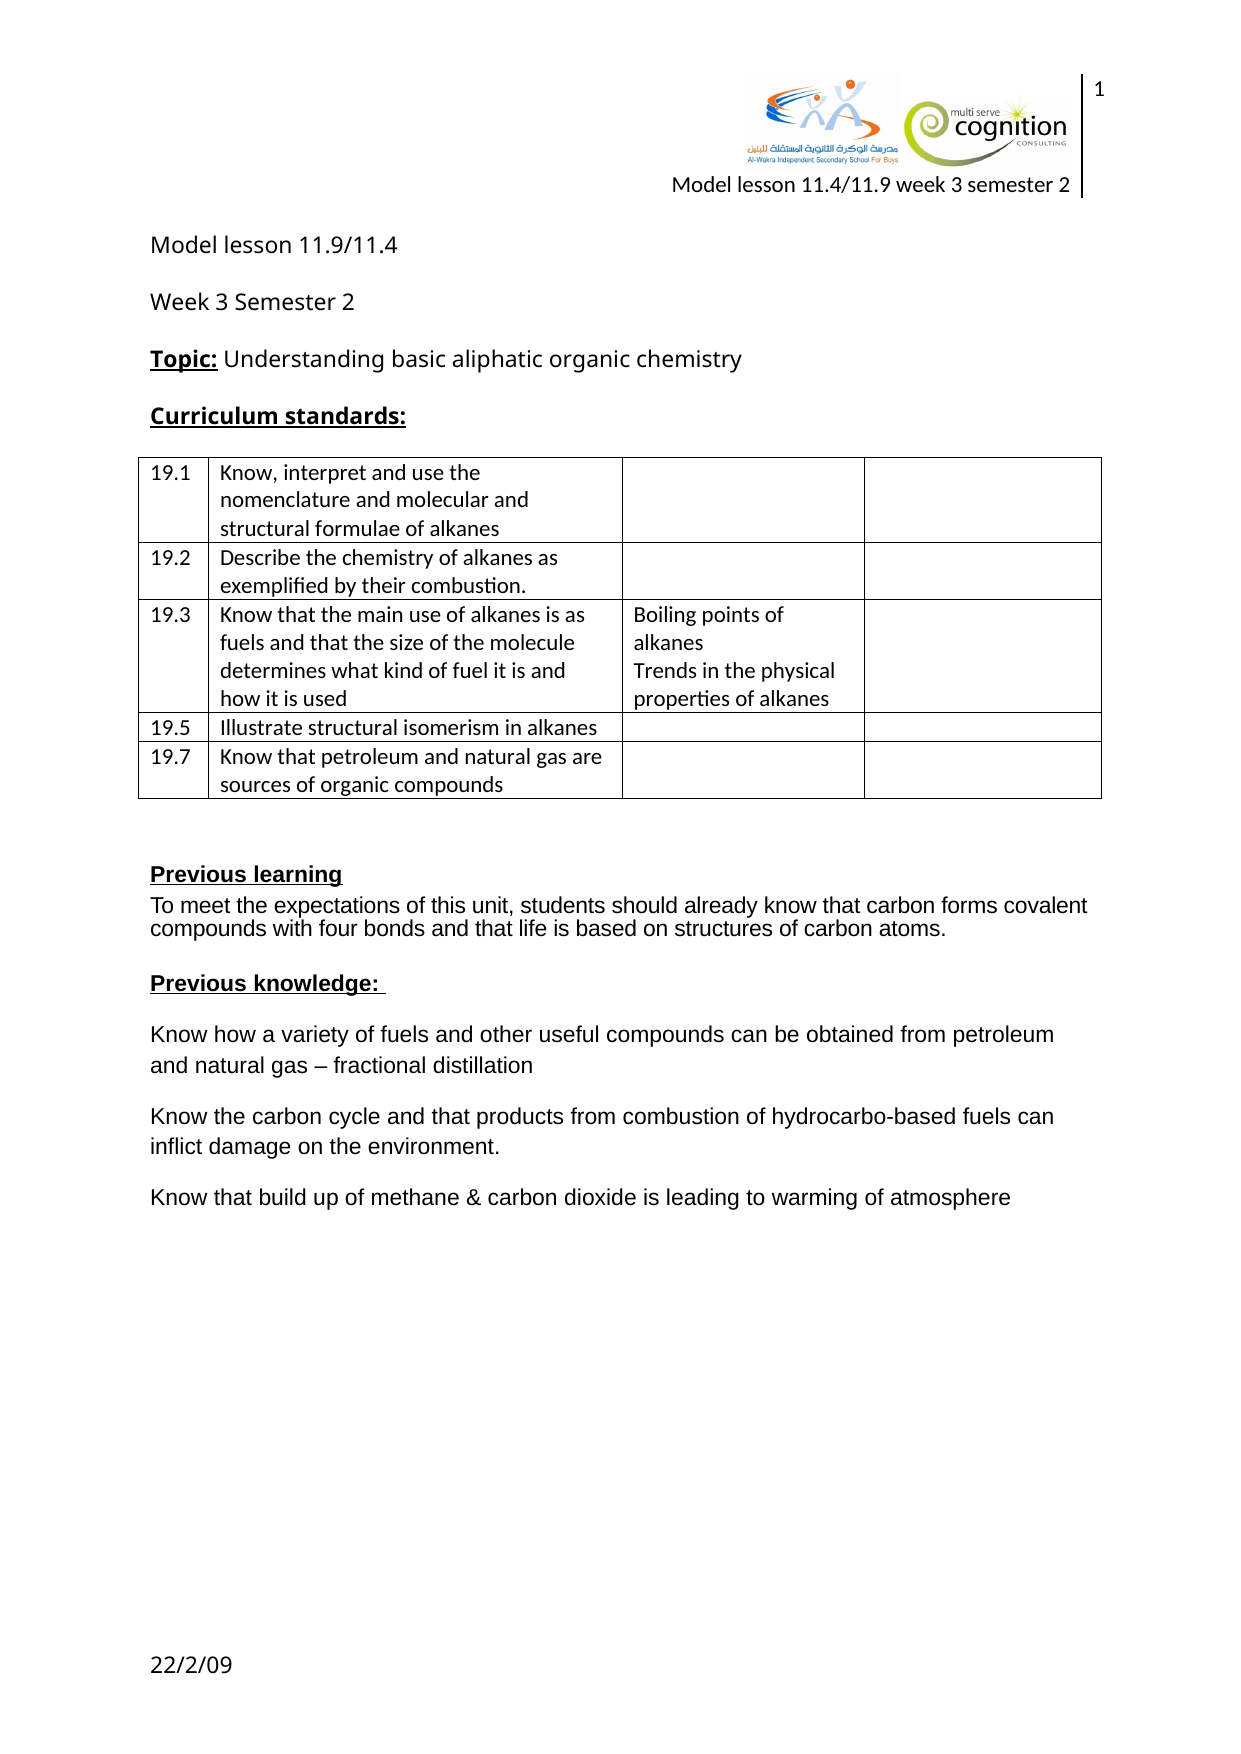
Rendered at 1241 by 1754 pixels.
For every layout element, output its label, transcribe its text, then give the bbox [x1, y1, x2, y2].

text Know how a variety of fuels and other useful compounds can be obtained from petroleum and natural gas – fractional distillation [150, 1021, 1090, 1078]
text Week 3 Semester 2 [150, 286, 1090, 317]
text Know that build up of methane & carbon dioxide is leading to warming of atmosphere [150, 1184, 1090, 1210]
table_cell [865, 543, 1101, 599]
table_header [865, 458, 1101, 542]
table_cell Boiling points of alkanes Trends in the physical properties of alkanes [623, 600, 864, 712]
text Curriculum standards: [150, 400, 1090, 431]
table_header 19.1 [139, 458, 208, 542]
table_cell 19.5 [139, 713, 208, 741]
table_cell 19.7 [139, 742, 208, 798]
picture [743, 73, 1071, 171]
table_header [623, 458, 864, 542]
table_cell Describe the chemistry of alkanes as exemplified by their combustion. [209, 543, 622, 599]
text Know the carbon cycle and that products from combustion of hydrocarbo-based fuels can inflict damage on the environment. [150, 1103, 1090, 1159]
table_cell [623, 543, 864, 599]
text To meet the expectations of this unit, students should already know that carbon forms covalent compounds with four bonds and that life is based on structures of carbon atoms. [150, 895, 1090, 941]
text Model lesson 11.9/11.4 [150, 229, 1090, 261]
table_cell [865, 713, 1101, 741]
table_cell [623, 742, 864, 798]
table_cell Know that petroleum and natural gas are sources of organic compounds [209, 742, 622, 798]
table_cell 19.3 [139, 600, 208, 712]
text Topic: Understanding basic aliphatic organic chemistry [150, 343, 1090, 374]
table_header Know, interpret and use the nomenclature and molecular and structural formulae of alkanes [209, 458, 622, 542]
table_cell 19.2 [139, 543, 208, 599]
table_cell Know that the main use of alkanes is as fuels and that the size of the molecule determines what kind of fuel it is and how it is used [209, 600, 622, 712]
table_cell [865, 742, 1101, 798]
text Previous knowledge: [150, 970, 1090, 997]
table_cell [865, 600, 1101, 712]
subtitle Previous learning [150, 856, 1090, 887]
table_cell [623, 713, 864, 741]
table_cell Illustrate structural isomerism in alkanes [209, 713, 622, 741]
